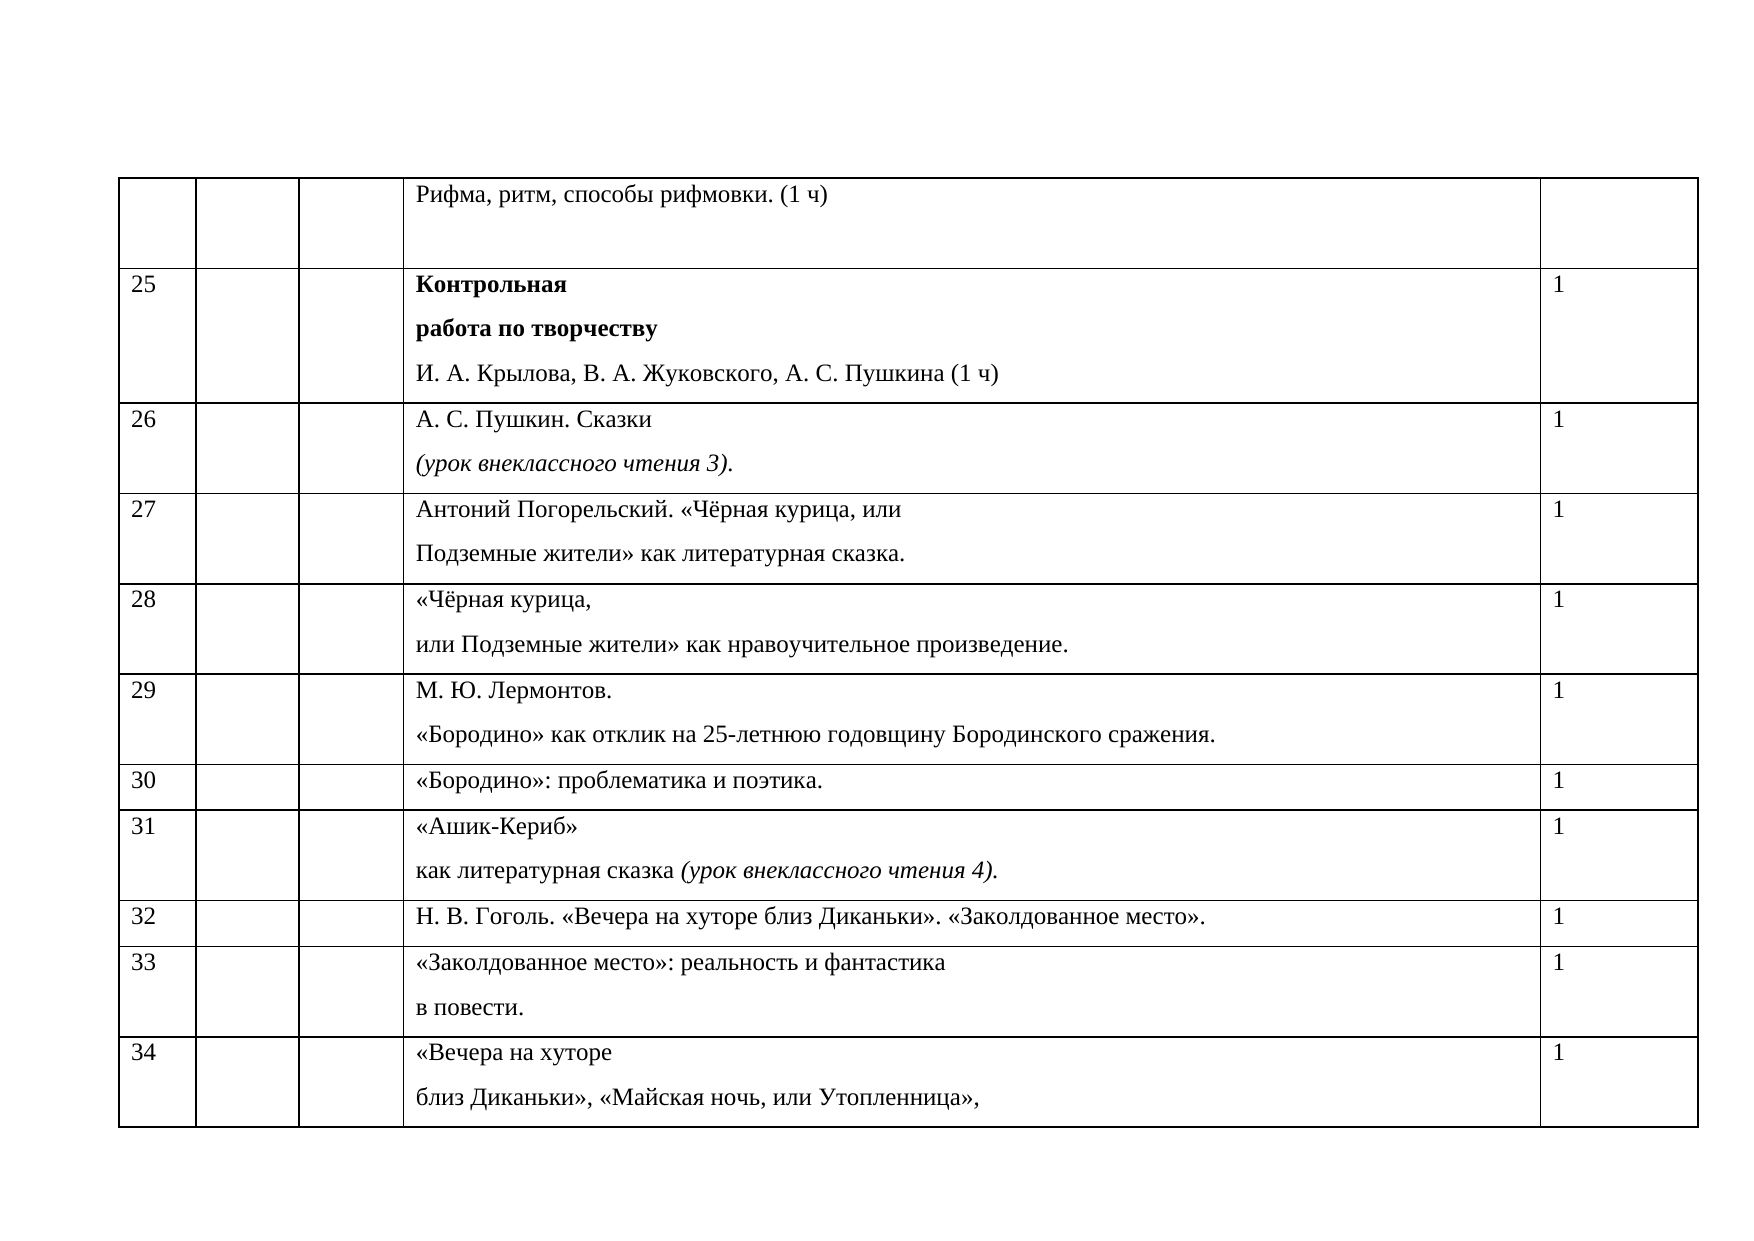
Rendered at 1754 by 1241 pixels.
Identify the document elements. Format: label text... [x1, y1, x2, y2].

table_cell [197, 179, 298, 267]
table_cell [300, 494, 403, 583]
table_cell Антоний Погорельский. «Чёрная курица, или Подземные жители» как литературная сказка. [404, 494, 1540, 583]
table_cell 24 [120, 179, 195, 267]
table_cell А. С. Пушкин. Сказки (урок внеклассного чтения 3). [404, 404, 1540, 492]
table_cell [300, 1038, 403, 1126]
table_cell 1 [1541, 269, 1697, 402]
table_cell 29 [120, 675, 195, 763]
table_cell [300, 269, 403, 402]
table_cell М. Ю. Лермонтов. «Бородино» как отклик на 25-летнюю годовщину Бородинского сражения. [404, 675, 1540, 763]
table_cell 34 [120, 1038, 195, 1126]
table_cell [197, 269, 298, 402]
table_cell «Чёрная курица, или Подземные жители» как нравоучительное произведение. [404, 585, 1540, 673]
table_cell 28 [120, 585, 195, 673]
table_cell 31 [120, 811, 195, 900]
table_cell [1541, 179, 1697, 267]
table_cell 1 [1541, 811, 1697, 900]
table_cell [300, 811, 403, 900]
table_cell [197, 765, 298, 809]
table_cell 33 [120, 947, 195, 1036]
table_cell [300, 404, 403, 492]
table_cell 26 [120, 404, 195, 492]
table_cell 25 [120, 269, 195, 402]
table_cell 32 [120, 901, 195, 946]
table_cell [197, 404, 298, 492]
table_cell [300, 765, 403, 809]
table_cell 1 [1541, 901, 1697, 946]
table_cell [197, 901, 298, 946]
table_cell «Заколдованное место»: реальность и фантастика в повести. [404, 947, 1540, 1036]
table_cell [197, 947, 298, 1036]
table_cell 1 [1541, 494, 1697, 583]
table_cell [197, 811, 298, 900]
table_cell [300, 675, 403, 763]
table_cell [300, 585, 403, 673]
table_cell [197, 585, 298, 673]
table_cell Контрольная работа по творчеству И. А. Крылова, В. А. Жуковского, А. С. Пушкина (1 ч) [404, 269, 1540, 402]
table_cell 1 [1541, 404, 1697, 492]
table_cell [300, 947, 403, 1036]
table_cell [404, 1038, 1540, 1126]
table_cell [197, 1038, 298, 1126]
table_cell «Бородино»: проблематика и поэтика. [404, 765, 1540, 809]
table_cell 27 [120, 494, 195, 583]
table_cell «Ашик-Кериб» как литературная сказка (урок внеклассного чтения 4). [404, 811, 1540, 900]
table_cell 1 [1541, 1038, 1697, 1126]
table_cell Н. В. Гоголь. «Вечера на хуторе близ Диканьки». «Заколдованное место». [404, 901, 1540, 946]
table_cell [197, 675, 298, 763]
table_cell 1 [1541, 675, 1697, 763]
table_cell 1 [1541, 765, 1697, 809]
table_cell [404, 179, 1540, 267]
table_cell [300, 179, 403, 267]
table_cell 1 [1541, 947, 1697, 1036]
table_cell [300, 901, 403, 946]
table_cell 1 [1541, 585, 1697, 673]
table_cell 30 [120, 765, 195, 809]
table_cell [197, 494, 298, 583]
